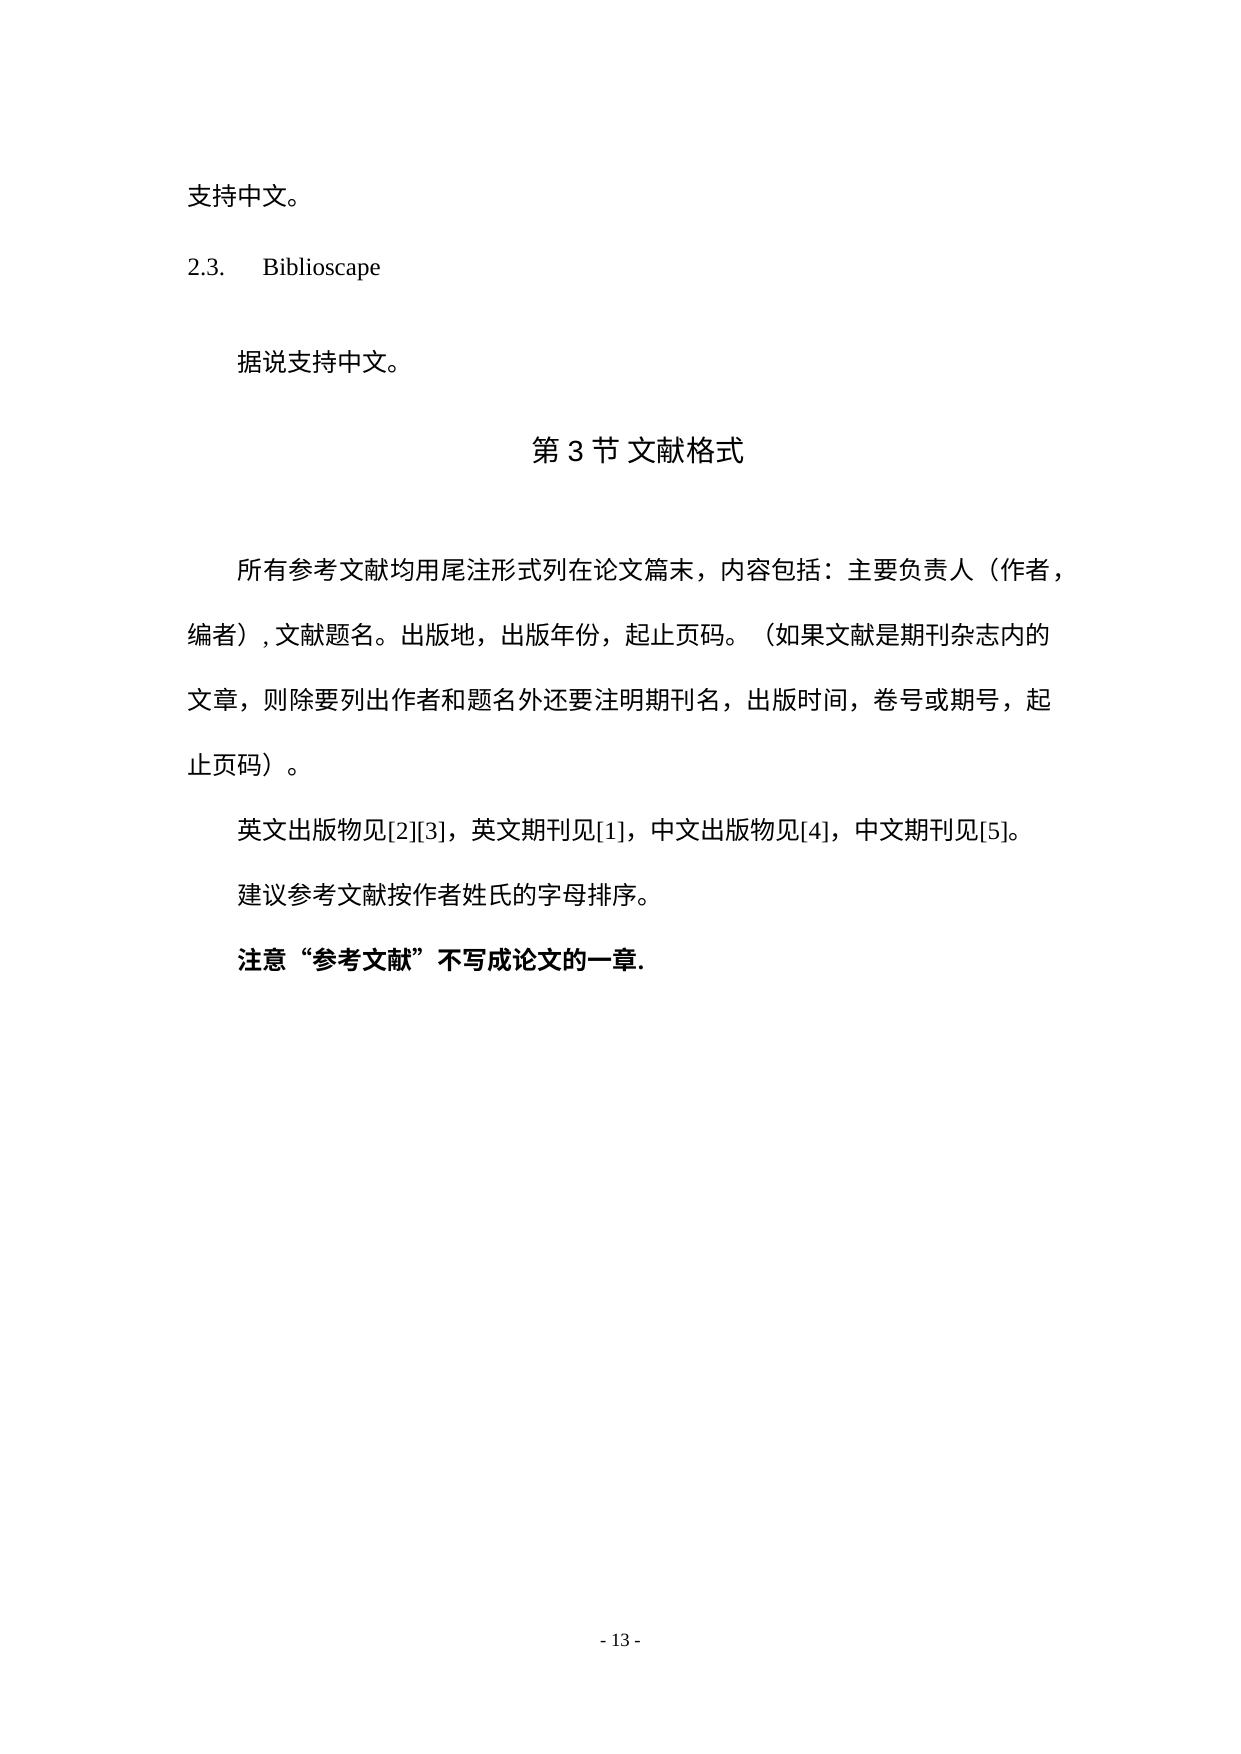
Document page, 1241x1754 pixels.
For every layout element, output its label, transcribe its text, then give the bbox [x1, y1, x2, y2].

text 英文出版物见[2][3]，英文期刊见[1]，中文出版物见[4]，中文期刊见[5]。 [187, 796, 1053, 861]
text 注意“参考文献”不写成论文的一章. [187, 926, 1053, 991]
subtitle 文献格式 [237, 416, 1053, 481]
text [187, 162, 1053, 227]
text 所有参考文献均用尾注形式列在论文篇末，内容包括：主要负责人（作者，编者）, 文献题名。出版地，出版年份，起止页码。（如果文献是期刊杂志内的文章，则除要列出作者和题名外还要注明期刊名，出版时间，卷号或期号，起止页码）。 [187, 536, 1053, 796]
text 据说支持中文。 [187, 328, 1053, 393]
text 建议参考文献按作者姓氏的字母排序。 [187, 861, 1053, 926]
subtitle Biblioscape [187, 251, 1053, 283]
